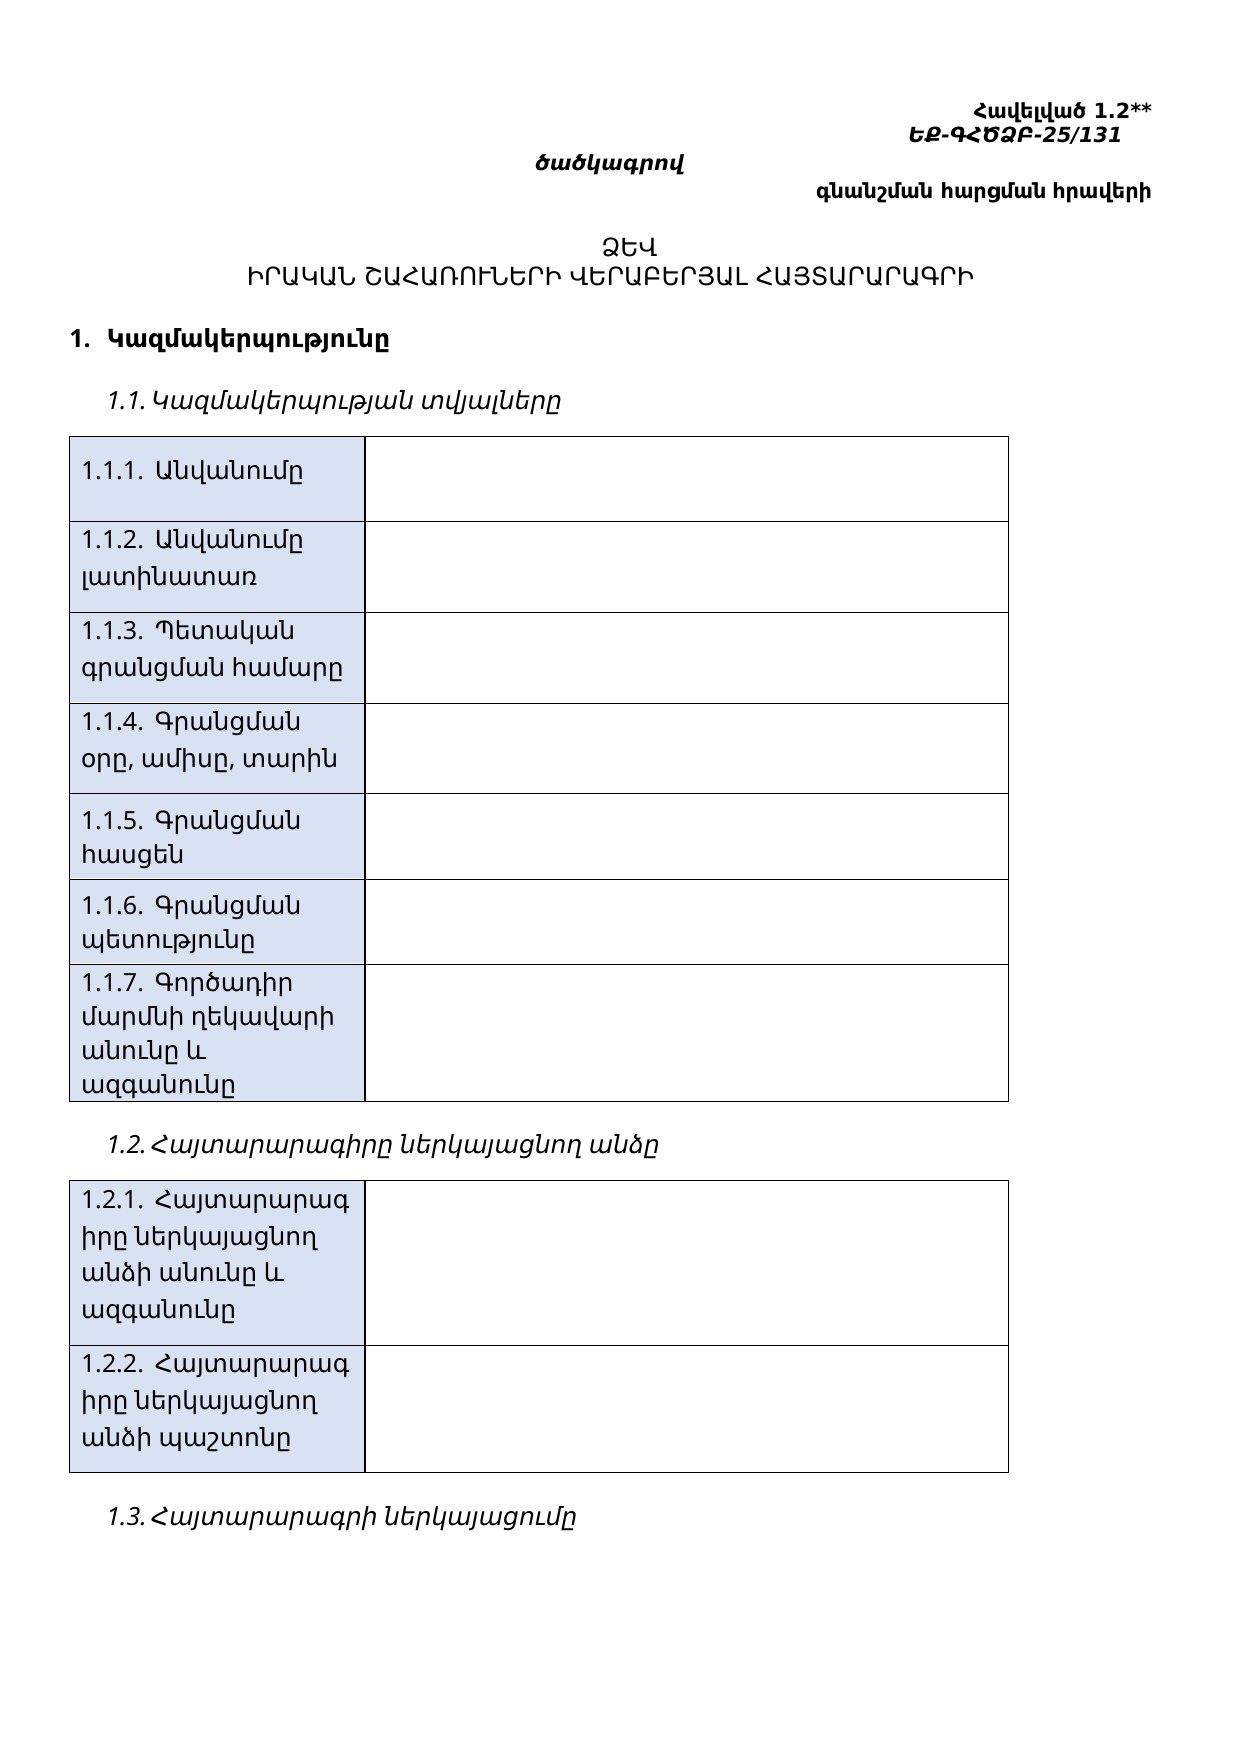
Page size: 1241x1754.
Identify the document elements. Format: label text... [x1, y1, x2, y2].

table_cell [366, 613, 1008, 702]
table_cell Գրանցման պետությունը [70, 880, 364, 963]
table_cell Գրանցման հասցեն [70, 794, 364, 878]
list Կազմակերպությունը [69, 321, 1152, 354]
text գնանշման հարցման հրավերի [69, 176, 1152, 204]
text Հավելված 1.2** [69, 99, 1152, 123]
list Կազմակերպության տվյալները [106, 382, 1152, 416]
table_cell [366, 704, 1008, 793]
table_header [366, 1181, 1008, 1345]
text ՁԵՎ [69, 233, 1152, 262]
table_cell [366, 880, 1008, 963]
text ԻՐԱԿԱՆ ՇԱՀԱՌՈՒՆԵՐԻ ՎԵՐԱԲԵՐՅԱԼ ՀԱՅՏԱՐԱՐԱԳՐԻ [69, 262, 1152, 291]
text ԵՔ-ԳՀԾՁԲ-25/131 ծածկագրով [69, 123, 1152, 176]
list Հայտարարագիրը ներկայացնող անձը [106, 1127, 1152, 1161]
table_cell Գրանցման օրը, ամիսը, տարին [70, 704, 364, 793]
table_cell Հայտարարագիրը ներկայացնող անձի պաշտոնը [70, 1346, 364, 1472]
table_cell Գործադիր մարմնի ղեկավարի անունը և ազգանունը [70, 965, 364, 1101]
table_cell [366, 794, 1008, 878]
table_header [366, 437, 1008, 521]
table_cell [366, 1346, 1008, 1472]
table_cell [366, 965, 1008, 1101]
list Հայտարարագրի ներկայացումը [106, 1498, 1152, 1532]
table_cell Պետական գրանցման համարը [70, 613, 364, 702]
table_header Հայտարարագիրը ներկայացնող անձի անունը և ազգանունը [70, 1181, 364, 1345]
table_header Անվանումը [70, 437, 364, 521]
table_cell [366, 522, 1008, 612]
table_cell Անվանումը լատինատառ [70, 522, 364, 612]
